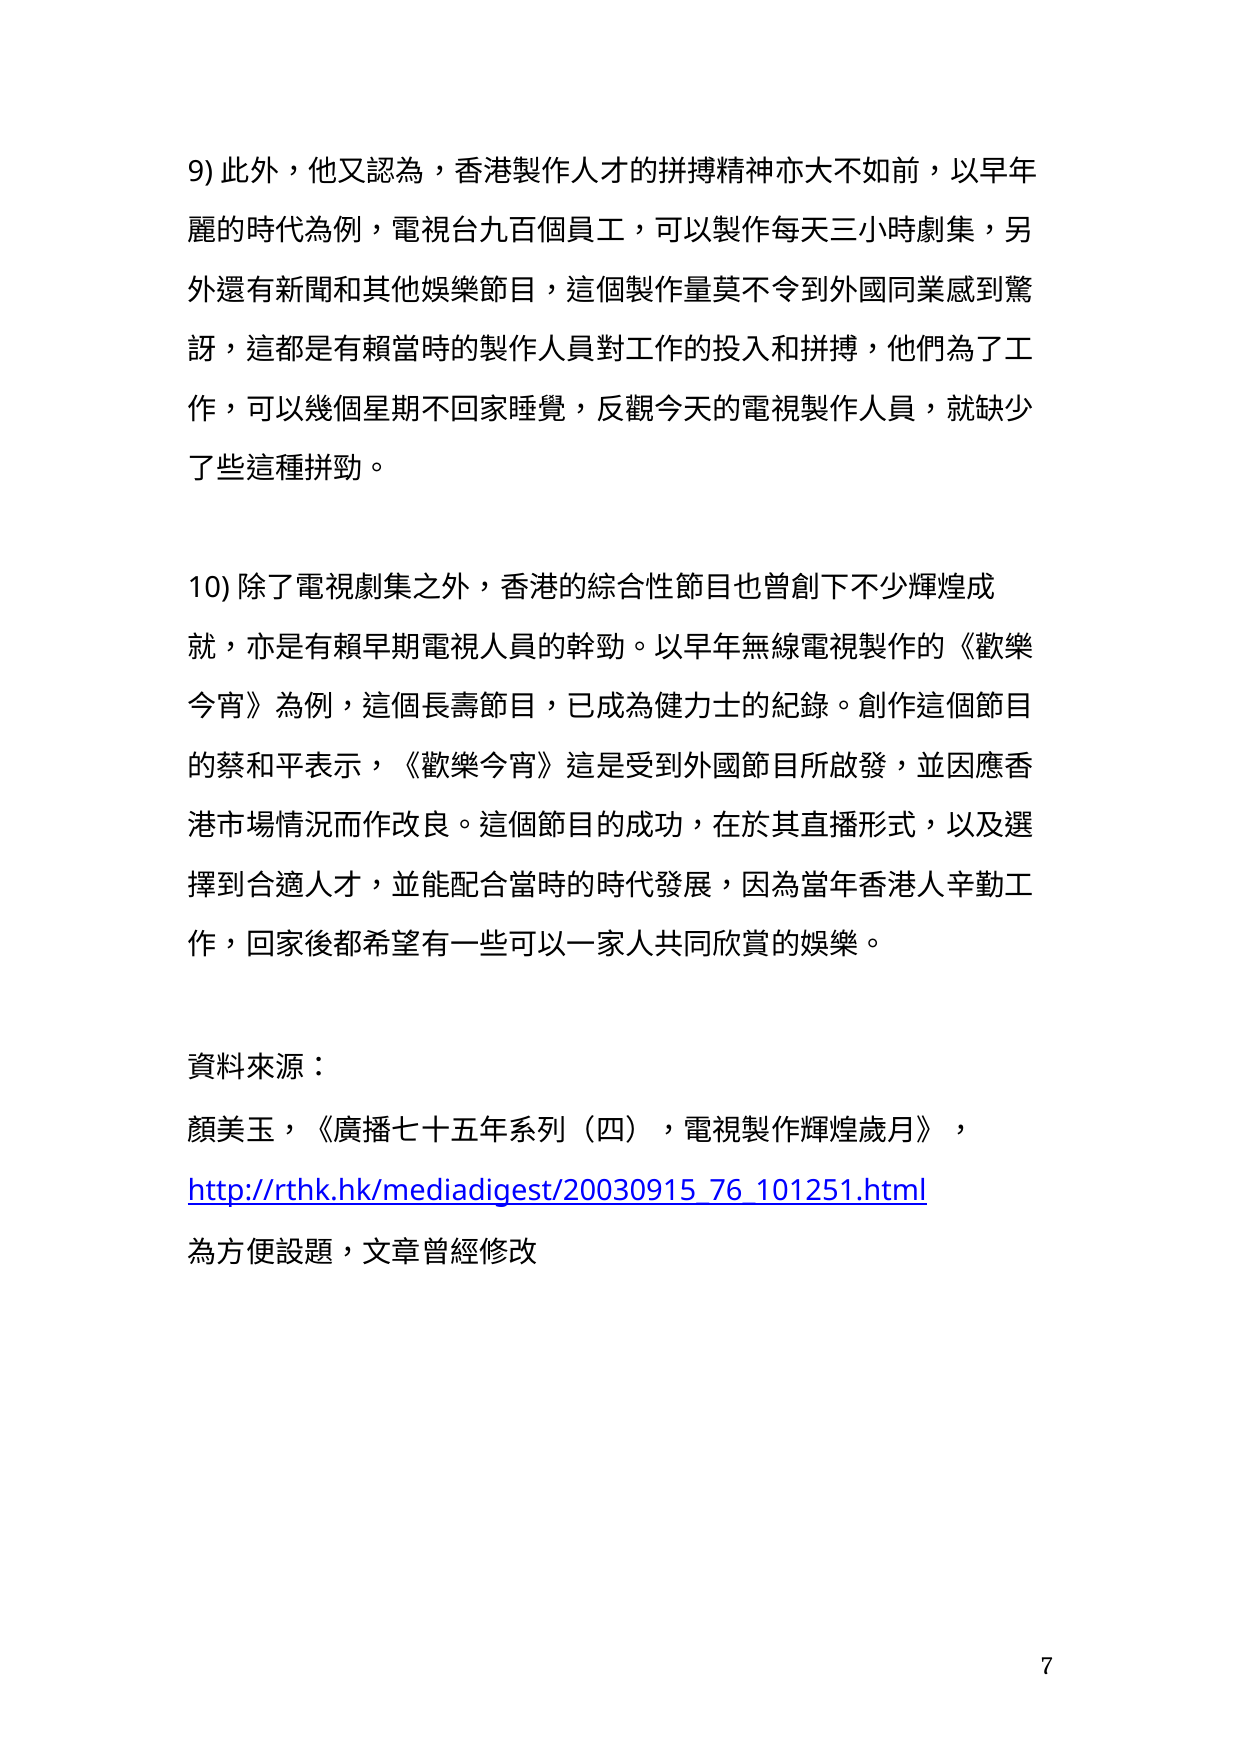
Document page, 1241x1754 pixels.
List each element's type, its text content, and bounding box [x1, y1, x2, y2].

text 為方便設題，文章曾經修改 [187, 1228, 1053, 1271]
text 顏美玉，《廣播七十五年系列（四），電視製作輝煌歲月》，http://rthk.hk/mediadigest/20030915_76_101251.html [187, 1107, 1053, 1209]
text 9) 此外，他又認為，香港製作人才的拼搏精神亦大不如前，以早年麗的時代為例，電視台九百個員工，可以製作每天三小時劇集，另外還有新聞和其他娛樂節目，這個製作量莫不令到外國同業感到驚訝，這都是有賴當時的製作人員對工作的投入和拼搏，他們為了工作，可以幾個星期不回家睡覺，反觀今天的電視製作人員，就缺少了些這種拼勁。 10) 除了電視劇集之外，香港的綜合性節目也曾創下不少輝煌成就，亦是有賴早期電視人員的幹勁。以早年無線電視製作的《歡樂今宵》為例，這個長壽節目，已成為健力士的紀錄。創作這個節目的蔡和平表示，《歡樂今宵》這是受到外國節目所啟發，並因應香港市場情況而作改良。這個節目的成功，在於其直播形式，以及選擇到合適人才，並能配合當時的時代發展，因為當年香港人辛勤工作，回家後都希望有一些可以一家人共同欣賞的娛樂。 資料來源： [187, 150, 1053, 1086]
